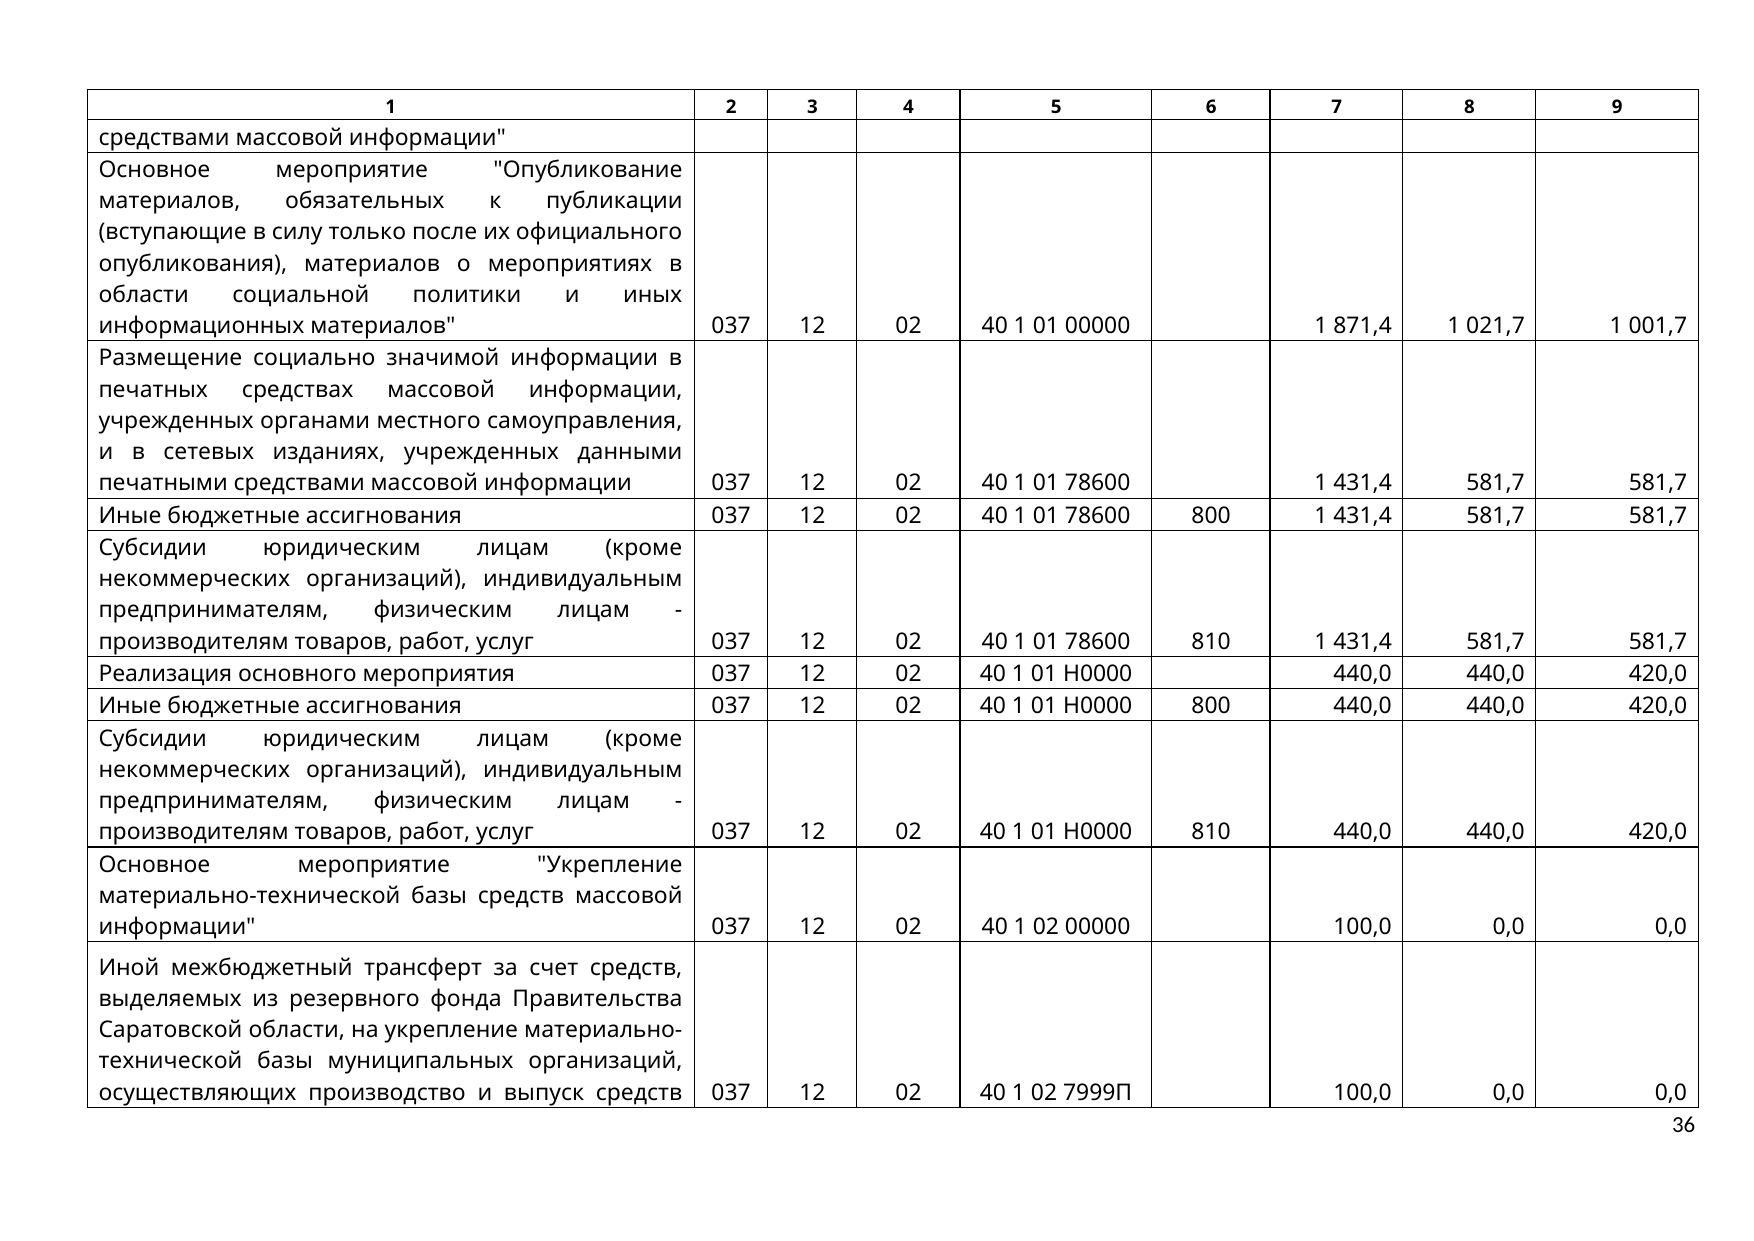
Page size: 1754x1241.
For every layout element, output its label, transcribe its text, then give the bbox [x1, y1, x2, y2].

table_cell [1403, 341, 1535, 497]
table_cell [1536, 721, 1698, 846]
table_header 8 [1403, 90, 1535, 119]
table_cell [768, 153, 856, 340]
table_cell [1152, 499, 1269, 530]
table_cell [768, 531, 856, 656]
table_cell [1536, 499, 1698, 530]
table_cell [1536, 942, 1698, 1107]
table_header 7 [1271, 90, 1402, 119]
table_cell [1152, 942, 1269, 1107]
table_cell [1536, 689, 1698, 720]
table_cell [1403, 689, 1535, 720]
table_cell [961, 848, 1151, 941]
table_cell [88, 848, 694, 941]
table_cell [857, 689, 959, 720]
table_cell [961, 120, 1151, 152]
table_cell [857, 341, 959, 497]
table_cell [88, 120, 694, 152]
table_header 2 [695, 90, 767, 119]
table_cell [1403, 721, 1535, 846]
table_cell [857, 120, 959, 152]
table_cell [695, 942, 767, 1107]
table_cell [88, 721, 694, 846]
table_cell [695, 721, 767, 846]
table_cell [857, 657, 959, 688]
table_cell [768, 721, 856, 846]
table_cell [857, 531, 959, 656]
table_header 9 [1536, 90, 1698, 119]
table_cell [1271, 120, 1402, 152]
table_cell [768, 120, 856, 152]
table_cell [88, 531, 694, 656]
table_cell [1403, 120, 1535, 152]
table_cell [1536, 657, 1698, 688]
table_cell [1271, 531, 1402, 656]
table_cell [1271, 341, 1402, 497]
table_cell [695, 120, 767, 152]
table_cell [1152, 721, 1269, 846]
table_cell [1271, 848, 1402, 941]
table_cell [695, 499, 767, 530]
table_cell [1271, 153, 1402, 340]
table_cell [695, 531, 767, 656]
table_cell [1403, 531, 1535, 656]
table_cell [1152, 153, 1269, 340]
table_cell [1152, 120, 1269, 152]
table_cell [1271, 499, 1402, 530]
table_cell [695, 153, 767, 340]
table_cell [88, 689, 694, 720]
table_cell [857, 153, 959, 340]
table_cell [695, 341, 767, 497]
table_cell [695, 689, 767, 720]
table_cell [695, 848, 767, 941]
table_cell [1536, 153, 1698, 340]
table_header 5 [961, 90, 1151, 119]
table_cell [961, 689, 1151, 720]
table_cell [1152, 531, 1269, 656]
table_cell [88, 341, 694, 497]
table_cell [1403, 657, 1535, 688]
table_header 3 [768, 90, 856, 119]
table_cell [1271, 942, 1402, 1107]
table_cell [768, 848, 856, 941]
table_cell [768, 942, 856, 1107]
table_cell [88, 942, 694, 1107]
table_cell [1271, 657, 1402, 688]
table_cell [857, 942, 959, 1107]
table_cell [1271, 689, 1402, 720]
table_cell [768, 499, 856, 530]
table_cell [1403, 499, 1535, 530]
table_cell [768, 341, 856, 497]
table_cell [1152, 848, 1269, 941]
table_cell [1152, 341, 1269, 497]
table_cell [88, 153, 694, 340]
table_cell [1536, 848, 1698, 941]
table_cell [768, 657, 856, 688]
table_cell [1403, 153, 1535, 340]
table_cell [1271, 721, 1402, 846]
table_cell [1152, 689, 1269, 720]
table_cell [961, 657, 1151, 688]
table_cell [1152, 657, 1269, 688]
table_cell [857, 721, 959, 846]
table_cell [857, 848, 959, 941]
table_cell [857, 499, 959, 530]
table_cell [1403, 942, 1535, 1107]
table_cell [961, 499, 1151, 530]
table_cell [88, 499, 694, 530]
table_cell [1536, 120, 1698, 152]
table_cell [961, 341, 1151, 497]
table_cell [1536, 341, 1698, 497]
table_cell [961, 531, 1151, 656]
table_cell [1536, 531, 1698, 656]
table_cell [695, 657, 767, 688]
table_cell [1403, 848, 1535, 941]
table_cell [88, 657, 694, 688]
table_header 4 [857, 90, 959, 119]
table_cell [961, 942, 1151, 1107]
table_header 1 [88, 90, 694, 119]
table_header 6 [1152, 90, 1269, 119]
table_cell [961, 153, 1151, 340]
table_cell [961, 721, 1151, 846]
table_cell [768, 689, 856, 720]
